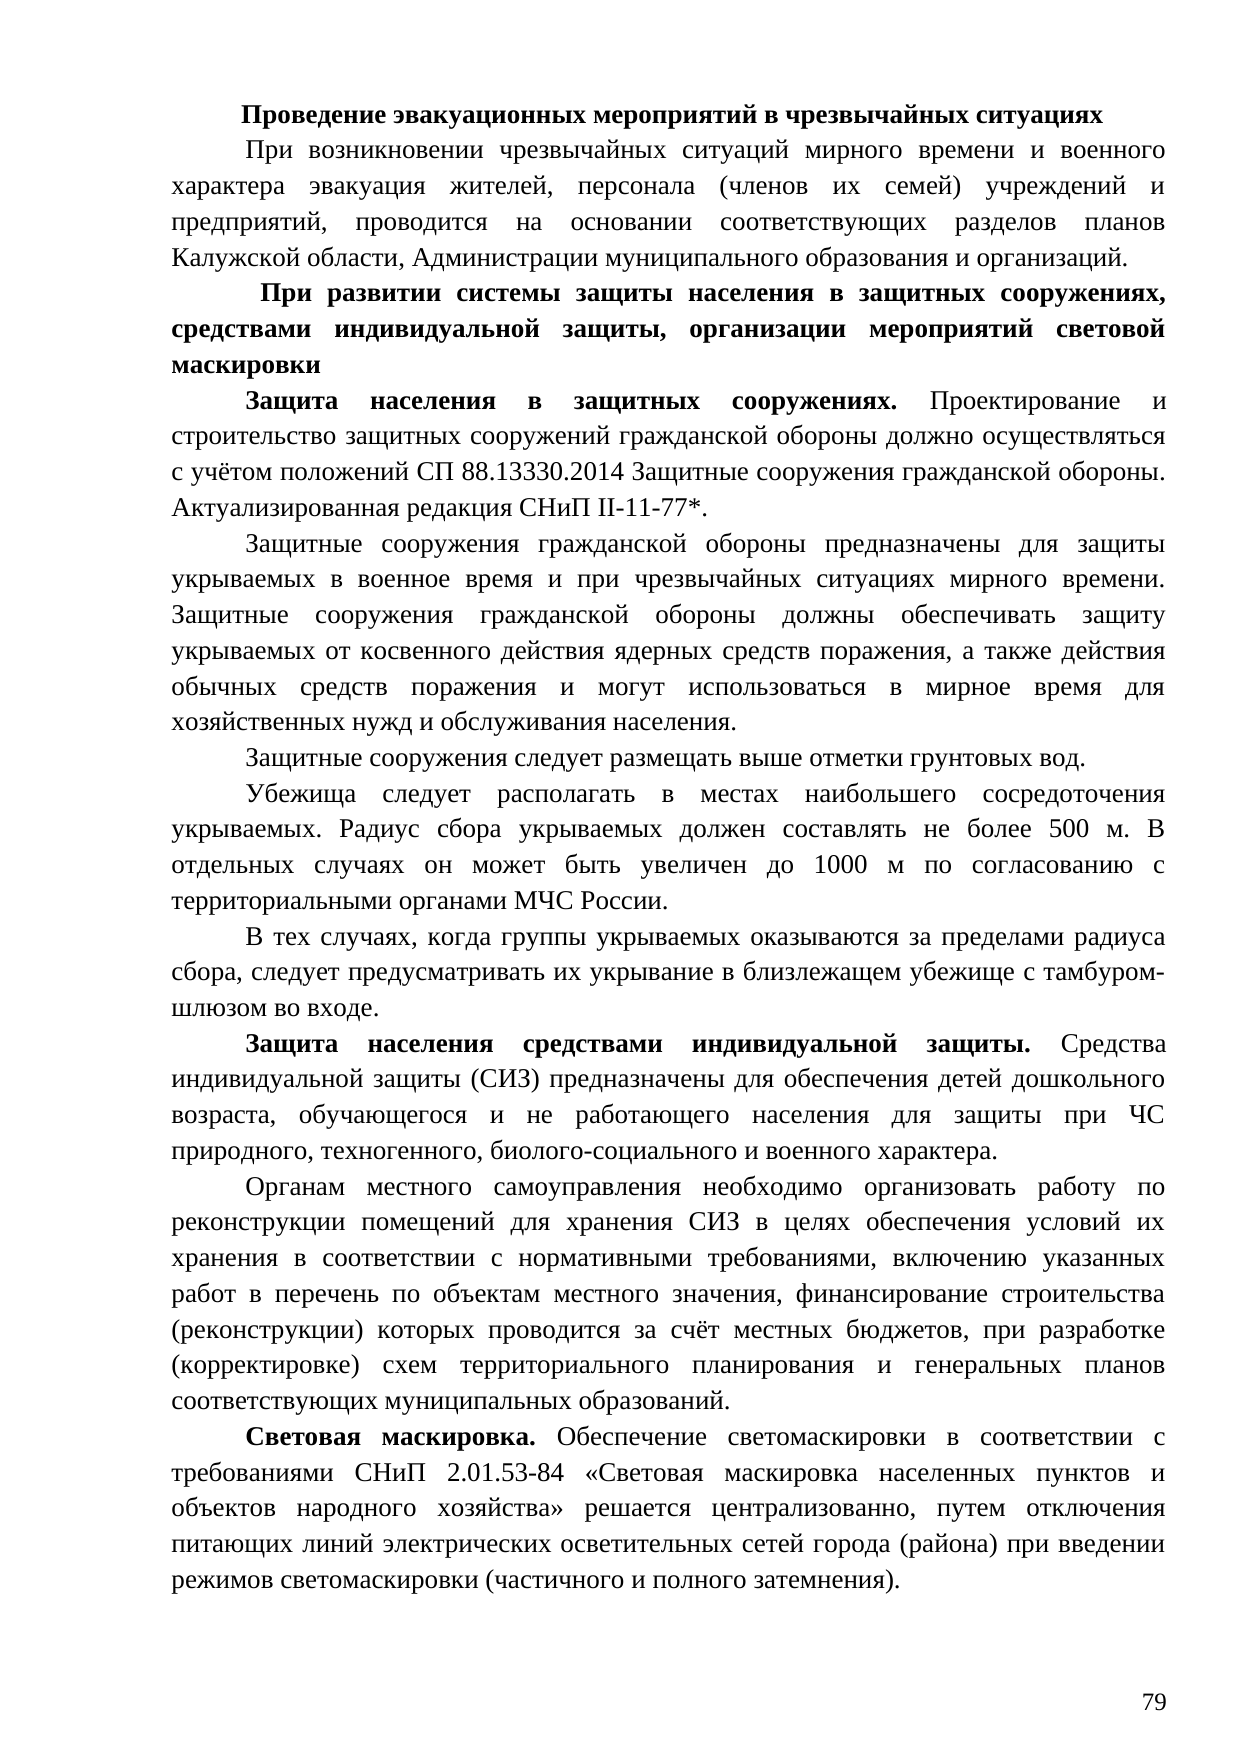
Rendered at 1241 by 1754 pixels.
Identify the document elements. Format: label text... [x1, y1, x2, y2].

text Органам местного самоуправления необходимо организовать работу по реконструкции помещений для хранения СИЗ в целях обеспечения условий их хранения в соответствии с нормативными требованиями, включению указанных работ в перечень по объектам местного значения, финансирование строительства (реконструкции) которых проводится за счёт местных бюджетов, при разработке (корректировке) схем территориального планирования и генеральных планов соответствующих муниципальных образований. [171, 1170, 1167, 1415]
text Защита населения средствами индивидуальной защиты. Средства индивидуальной защиты (СИЗ) предназначены для обеспечения детей дошкольного возраста, обучающегося и не работающего населения для защиты при ЧС природного, техногенного, биолого-социального и военного характера. [171, 1027, 1167, 1165]
text Проведение эвакуационных мероприятий в чрезвычайных ситуациях [171, 98, 1167, 129]
text Защитные сооружения следует размещать выше отметки грунтовых вод. [171, 741, 1167, 772]
text В тех случаях, когда группы укрываемых оказываются за пределами радиуса сбора, следует предусматривать их укрывание в близлежащем убежище с тамбуром-шлюзом во входе. [171, 920, 1167, 1022]
text При возникновении чрезвычайных ситуаций мирного времени и военного характера эвакуация жителей, персонала (членов их семей) учреждений и предприятий, проводится на основании соответствующих разделов планов Калужской области, Администрации муниципального образования и организаций. [171, 134, 1167, 272]
text Убежища следует располагать в местах наибольшего сосредоточения укрываемых. Радиус сбора укрываемых должен составлять не более 500 м. В отдельных случаях он может быть увеличен до 1000 м по согласованию с территориальными органами МЧС России. [171, 777, 1167, 915]
text Защитные сооружения гражданской обороны предназначены для защиты укрываемых в военное время и при чрезвычайных ситуациях мирного времени. Защитные сооружения гражданской обороны должны обеспечивать защиту укрываемых от косвенного действия ядерных средств поражения, а также действия обычных средств поражения и могут использоваться в мирное время для хозяйственных нужд и обслуживания населения. [171, 527, 1167, 736]
text Световая маскировка. Обеспечение светомаскировки в соответствии с требованиями СНиП 2.01.53-84 «Световая маскировка населенных пунктов и объектов народного хозяйства» решается централизованно, путем отключения питающих линий электрических осветительных сетей города (района) при введении режимов светомаскировки (частичного и полного затемнения). [171, 1420, 1167, 1594]
text Защита населения в защитных сооружениях. Проектирование и строительство защитных сооружений гражданской обороны должно осуществляться с учётом положений СП 88.13330.2014 Защитные сооружения гражданской обороны. Актуализированная редакция СНиП II-11-77*. [171, 384, 1167, 522]
text При развитии системы защиты населения в защитных сооружениях, средствами индивидуальной защиты, организации мероприятий световой маскировки [171, 277, 1167, 379]
